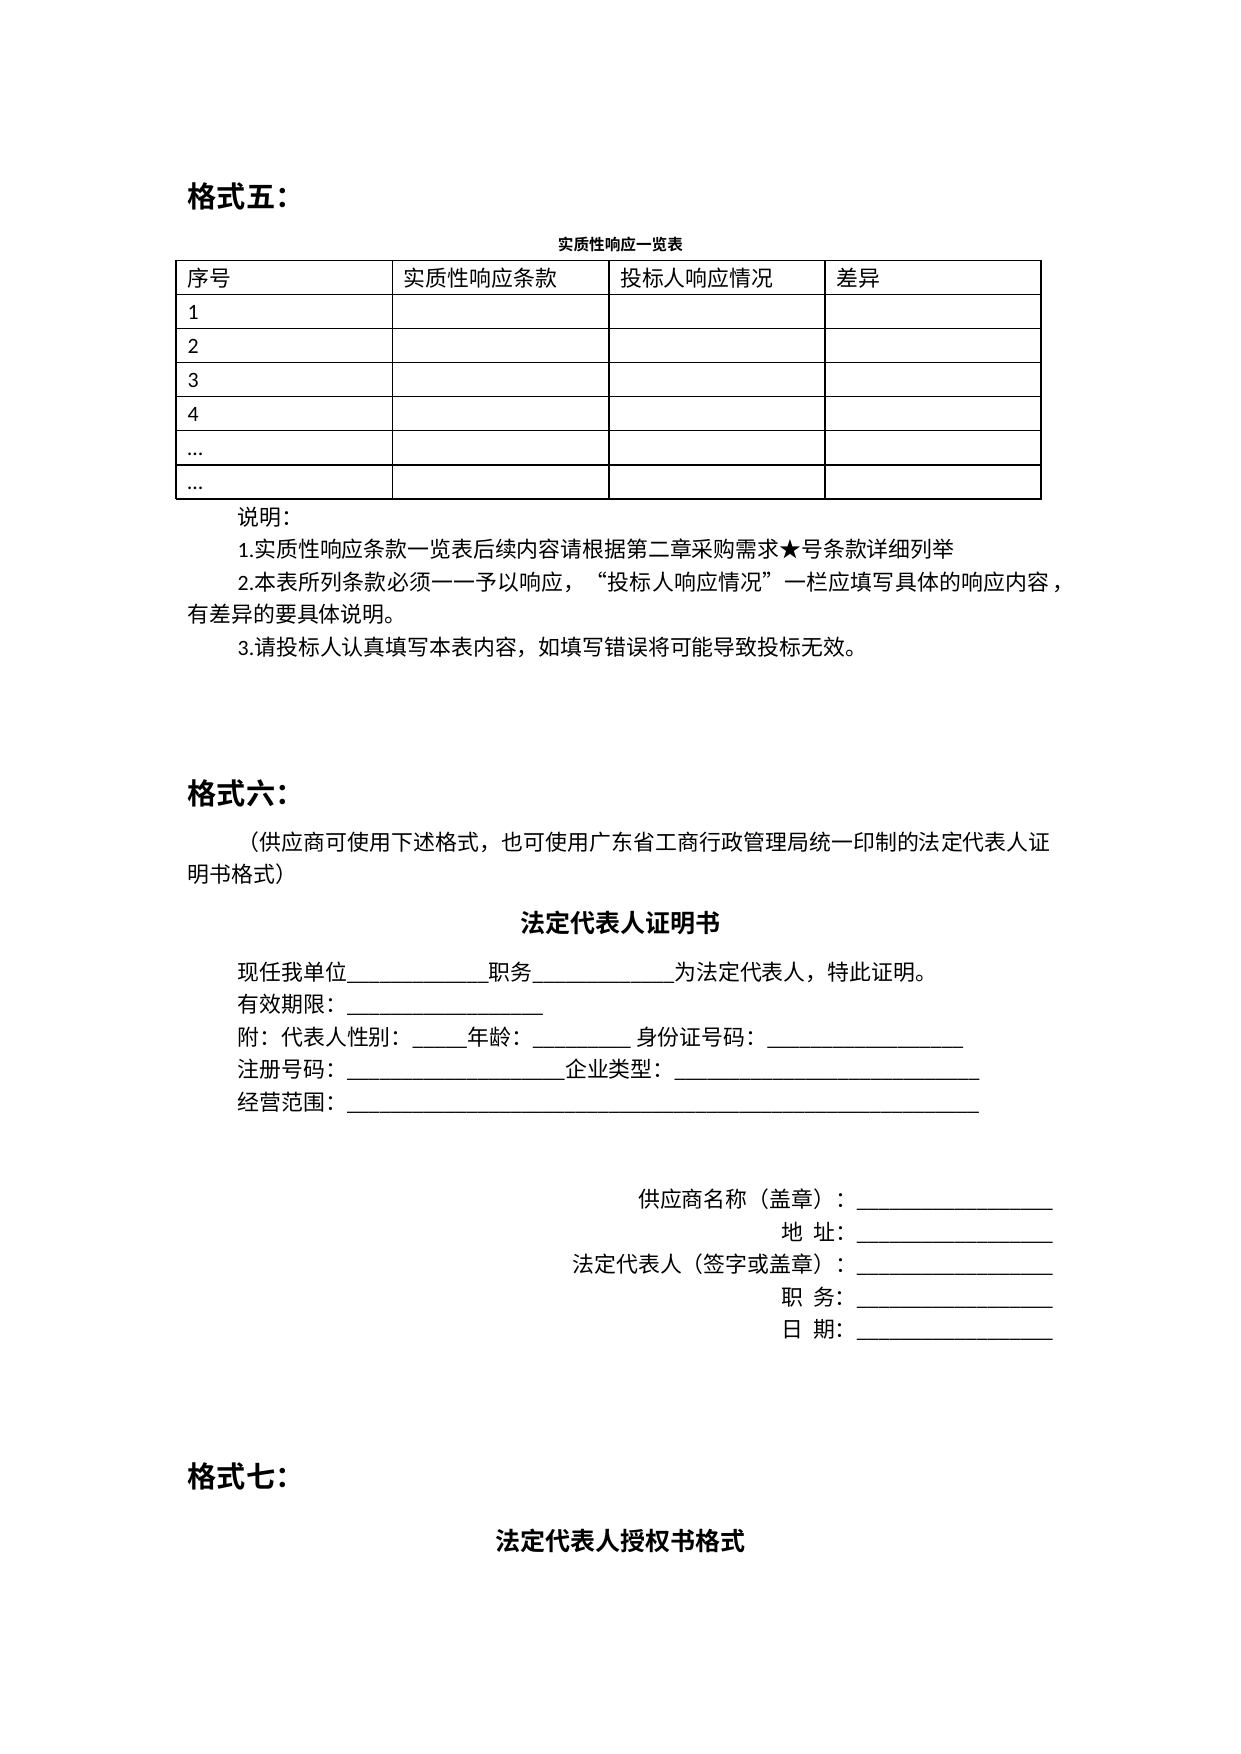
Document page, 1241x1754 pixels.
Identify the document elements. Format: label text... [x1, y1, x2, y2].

text 经营范围：__________________________________________________________ [187, 1084, 1053, 1117]
table_cell [610, 329, 824, 362]
table_cell [826, 295, 1040, 328]
table_cell 2 [177, 329, 392, 362]
text 地 址：__________________ [187, 1214, 1053, 1247]
text 格式六： [187, 759, 1053, 824]
text 有效期限：__________________ [187, 987, 1053, 1019]
table_cell 1 [177, 295, 392, 328]
text 法定代表人授权书格式 [187, 1507, 1053, 1572]
text 注册号码：____________________企业类型：____________________________ [187, 1052, 1053, 1084]
table_header 差异 [826, 261, 1040, 293]
text 3.请投标人认真填写本表内容，如填写错误将可能导致投标无效。 [187, 629, 1053, 662]
table_cell [393, 466, 608, 498]
table_cell [393, 329, 608, 362]
table_header 投标人响应情况 [610, 261, 824, 293]
text 2.本表所列条款必须一一予以响应，“投标人响应情况”一栏应填写具体的响应内容，有差异的要具体说明。 [187, 564, 1053, 629]
text 日 期：__________________ [187, 1312, 1053, 1344]
table_cell [393, 295, 608, 328]
table_header 序号 [177, 261, 392, 293]
table_cell [610, 466, 824, 498]
text 格式五： [187, 162, 1053, 227]
text 供应商名称（盖章）：__________________ [187, 1182, 1053, 1214]
table_cell 4 [177, 397, 392, 430]
table_cell 3 [177, 363, 392, 396]
text 法定代表人（签字或盖章）：__________________ [187, 1247, 1053, 1279]
table_cell [610, 431, 824, 464]
text 说明： [187, 499, 1053, 532]
table_cell [826, 363, 1040, 396]
text 附：代表人性别：_____年龄：_________ 身份证号码：__________________ [187, 1019, 1053, 1052]
text （供应商可使用下述格式，也可使用广东省工商行政管理局统一印制的法定代表人证明书格式） [187, 824, 1053, 889]
table_cell [826, 329, 1040, 362]
table_cell … [177, 466, 392, 498]
table_cell [610, 295, 824, 328]
text 格式七： [187, 1442, 1053, 1507]
text 现任我单位_____________职务_____________为法定代表人，特此证明。 [187, 954, 1053, 987]
text 实质性响应一览表 [187, 227, 1053, 259]
table_cell [393, 431, 608, 464]
table_cell [610, 397, 824, 430]
table_cell [826, 397, 1040, 430]
table_cell [393, 363, 608, 396]
text 职 务：__________________ [187, 1279, 1053, 1312]
text 1.实质性响应条款一览表后续内容请根据第二章采购需求★号条款详细列举 [187, 532, 1053, 564]
text 法定代表人证明书 [187, 889, 1053, 954]
table_cell [826, 431, 1040, 464]
table_cell … [177, 431, 392, 464]
table_cell [610, 363, 824, 396]
table_cell [393, 397, 608, 430]
table_cell [826, 466, 1040, 498]
table_header 实质性响应条款 [393, 261, 608, 293]
